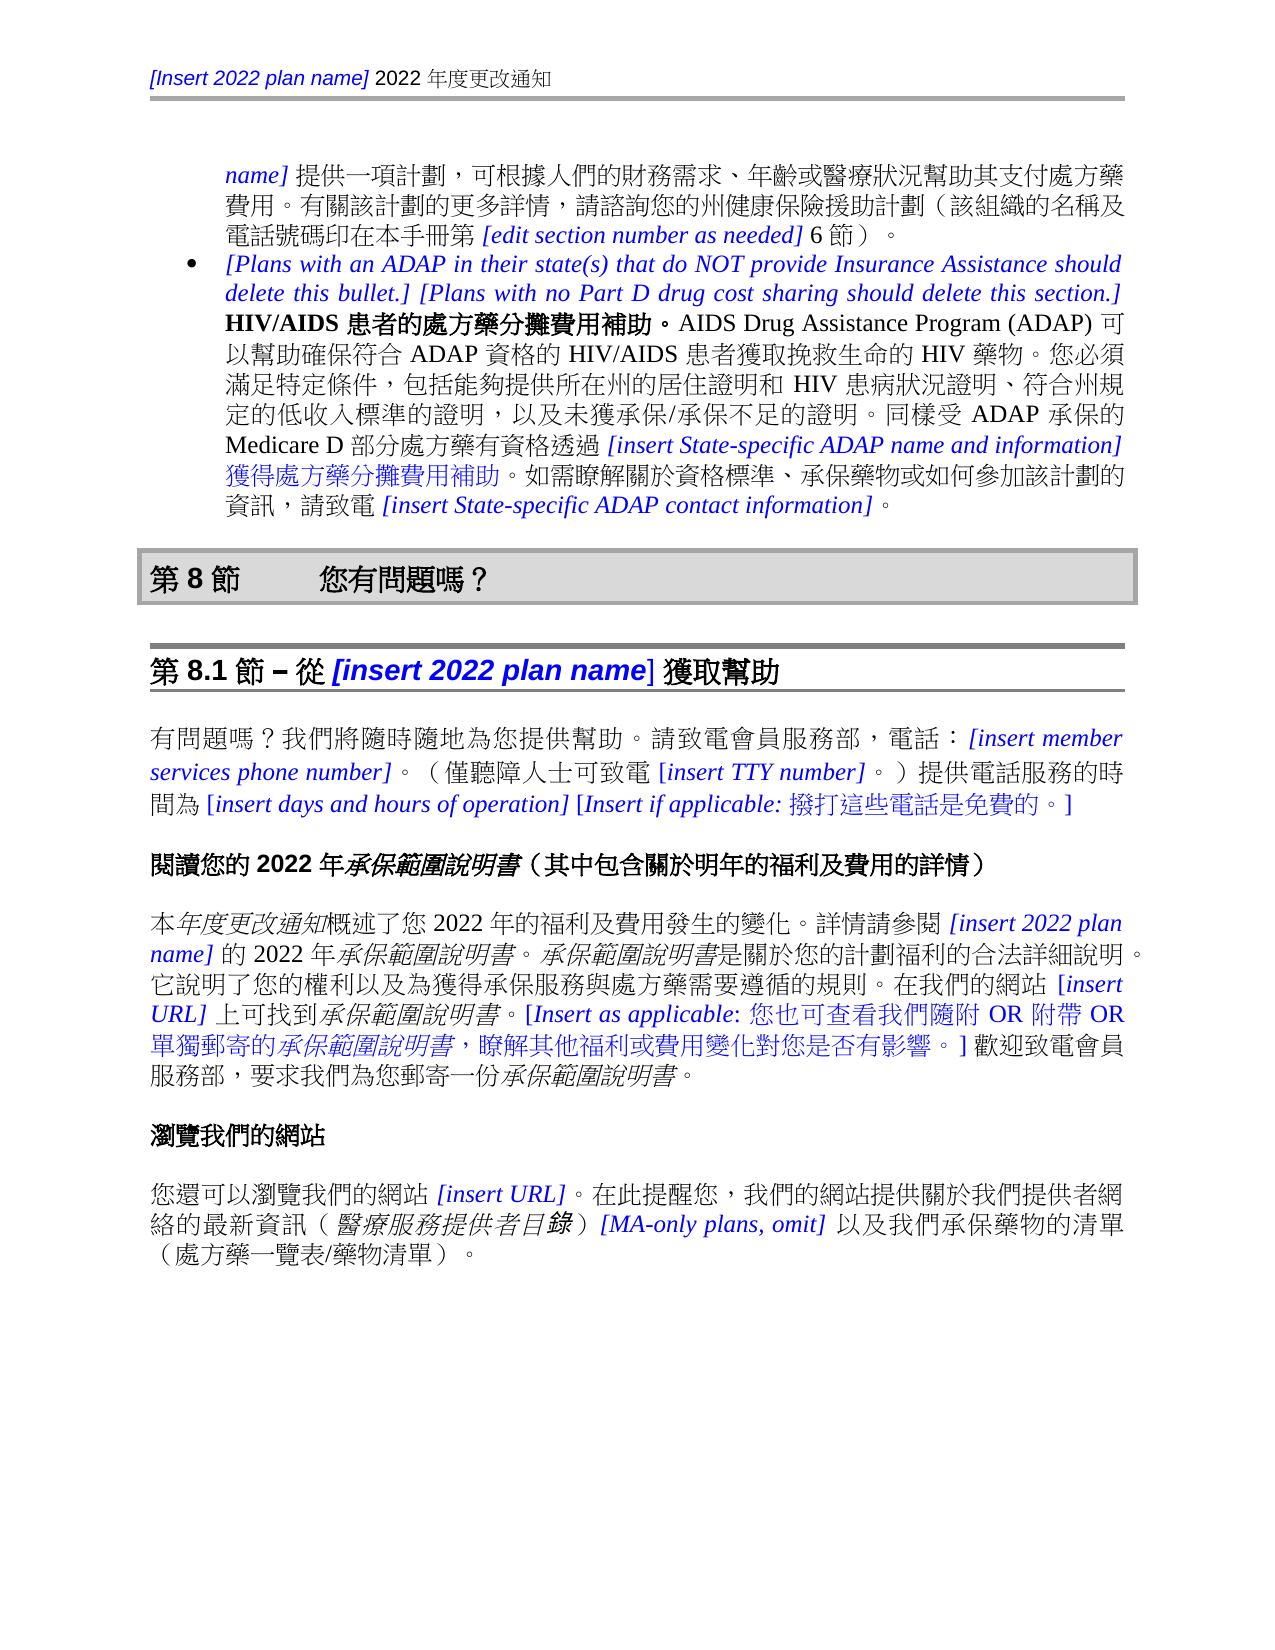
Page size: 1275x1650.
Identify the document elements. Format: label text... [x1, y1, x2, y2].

subtitle 第 8.1 節 – 從 [insert 2022 plan name] 獲取幫助 [150, 662, 1125, 701]
text 本年度更改通知概述了您 2022 年的福利及費用發生的變化。詳情請參閱 [insert 2022 plan name] 的 2022 年承保範圍說明書。承保範圍說明書是關於您的計劃福利的合法詳細說明。它說明了您的權利以及為獲得承保服務與處方藥需要遵循的規則。在我們的網站 [insert URL] 上可找到承保範圍說明書。[Insert as applicable: 您也可查看我們隨附 OR 附帶 OR 單獨郵寄的承保範圍說明書，瞭解其他福利或費用變化對您是否有影響。] 歡迎致電會員服務部，要求我們為您郵寄一份承保範圍說明書。 [150, 919, 1125, 1101]
text 您還可以瀏覽我們的網站 [insert URL]。在此提醒您，我們的網站提供關於我們提供者網絡的最新資訊（醫療服務提供者目錄）[MA-only plans, omit] 以及我們承保藥物的清單（處方藥一覽表/藥物清單）。 [150, 1189, 1125, 1281]
subtitle 瀏覽我們的網站 [150, 1130, 1125, 1160]
subtitle 第 8 節 您有問題嗎？ [142, 566, 1133, 613]
list [Plans with an ADAP in their state(s) that do NOT provide Insurance Assistance should delete this bullet.] [Plans with no Part D drug cost sharing should delete this section.] HIV/AIDS 患者的處方藥分攤費用補助。AIDS Drug Assistance Program (ADAP) 可以幫助確保符合 ADAP 資格的 HIV/AIDS 患者獲取挽救生命的 HIV 藥物。您必須滿足特定條件，包括能夠提供所在州的居住證明和 HIV 患病狀況證明、符合州規定的低收入標準的證明，以及未獲承保/承保不足的證明。同樣受 ADAP 承保的 Medicare D 部分處方藥有資格透過 [insert State-specific ADAP name and information] 獲得處方藥分攤費用補助。如需瞭解關於資格標準、承保藥物或如何參加該計劃的資訊，請致電 [insert State-specific ADAP contact information]。 [187, 262, 1125, 532]
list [187, 158, 1125, 249]
text 有問題嗎？我們將隨時隨地為您提供幫助。請致電會員服務部，電話：[insert member services phone number]。（僅聽障人士可致電 [insert TTY number]。）提供電話服務的時間為 [insert days and hours of operation] [Insert if applicable: 撥打這些電話是免費的。] [150, 733, 1125, 831]
subtitle 閱讀您的 2022 年承保範圍說明書（其中包含關於明年的福利及費用的詳情） [150, 860, 1125, 890]
